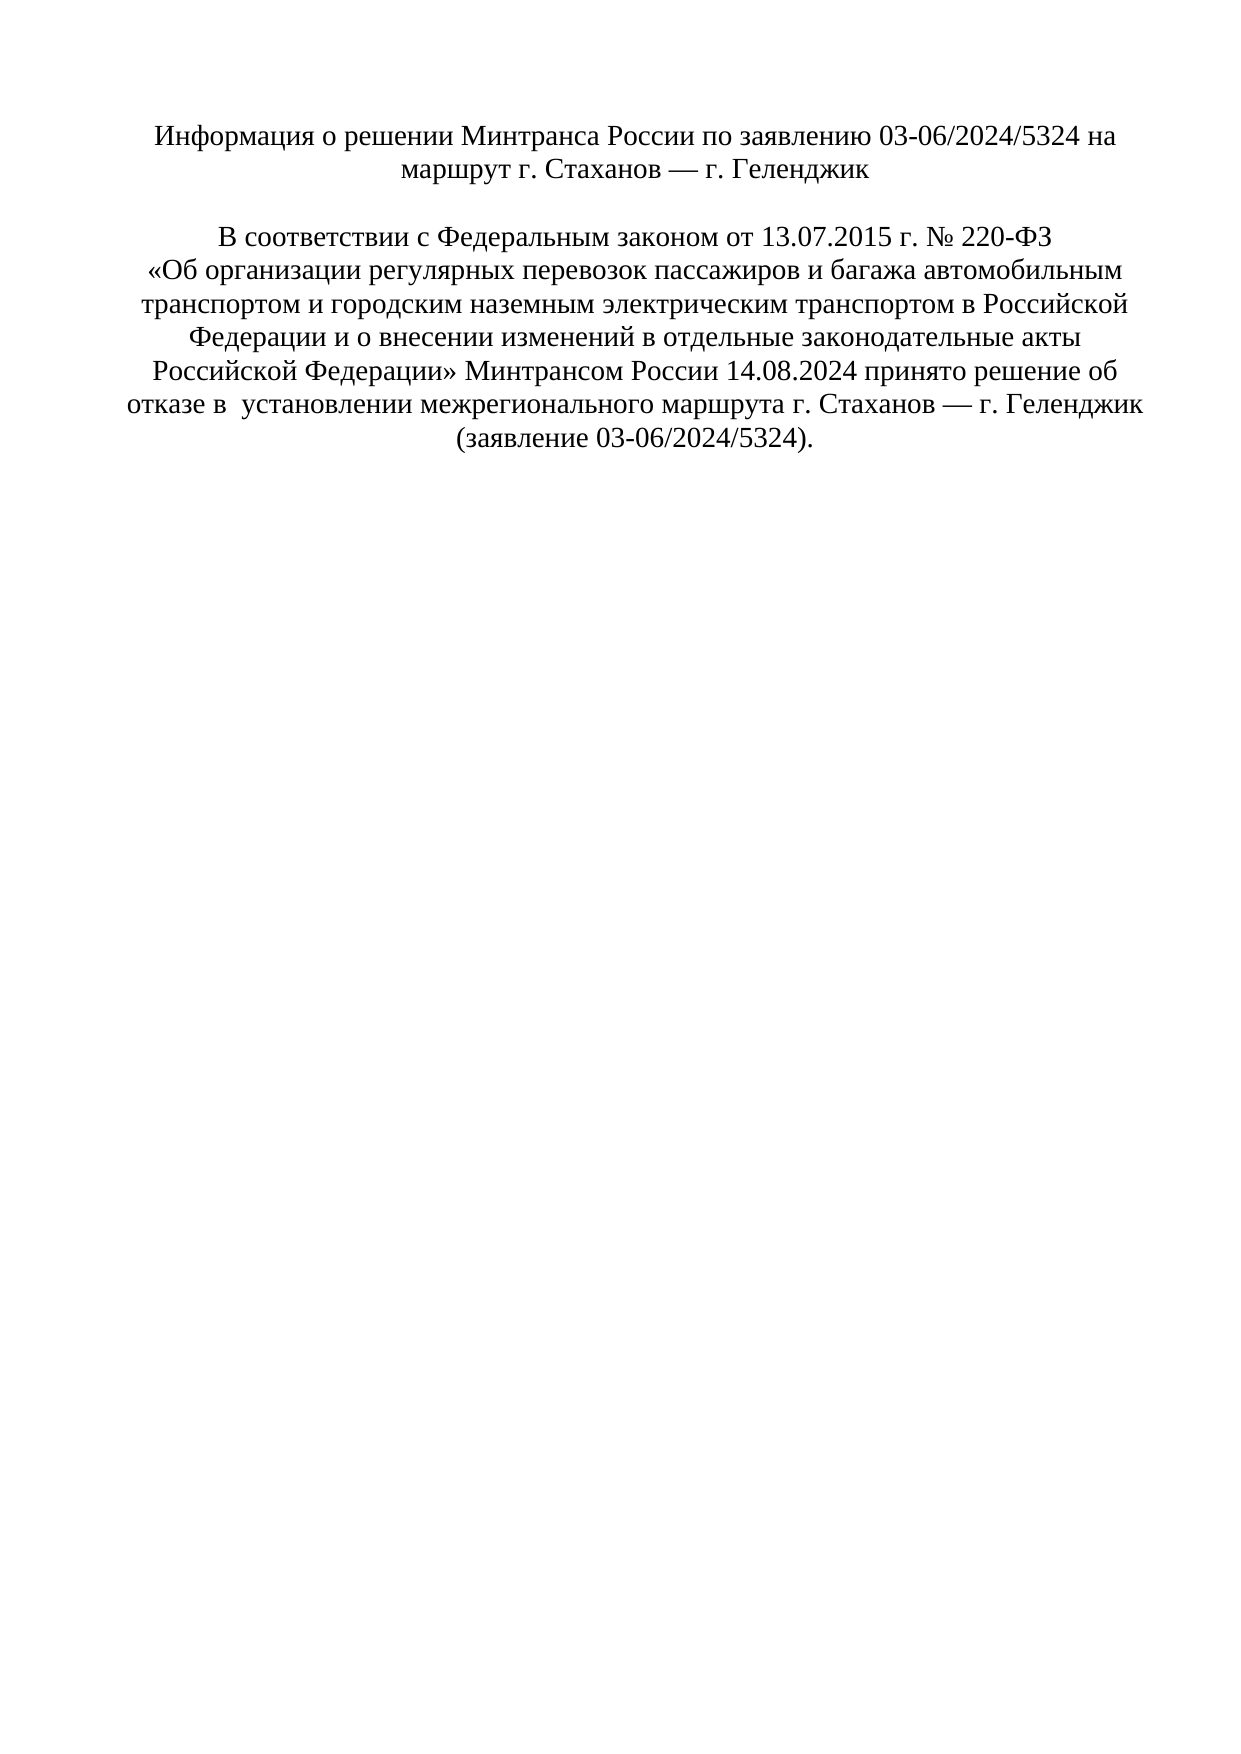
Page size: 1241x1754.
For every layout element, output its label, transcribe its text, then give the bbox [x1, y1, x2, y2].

text Информация о решении Минтранса России по заявлению 03-06/2024/5324 на маршрут г. Стаханов — г. Геленджик [118, 118, 1152, 185]
text В соответствии с Федеральным законом от 13.07.2015 г. № 220-ФЗ «Об организации регулярных перевозок пассажиров и багажа автомобильным транспортом и городским наземным электрическим транспортом в Российской Федерации и о внесении изменений в отдельные законодательные акты Российской Федерации» Минтрансом России 14.08.2024 принято решение об отказе в установлении межрегионального маршрута г. Стаханов — г. Геленджик (заявление 03-06/2024/5324). [118, 219, 1152, 453]
